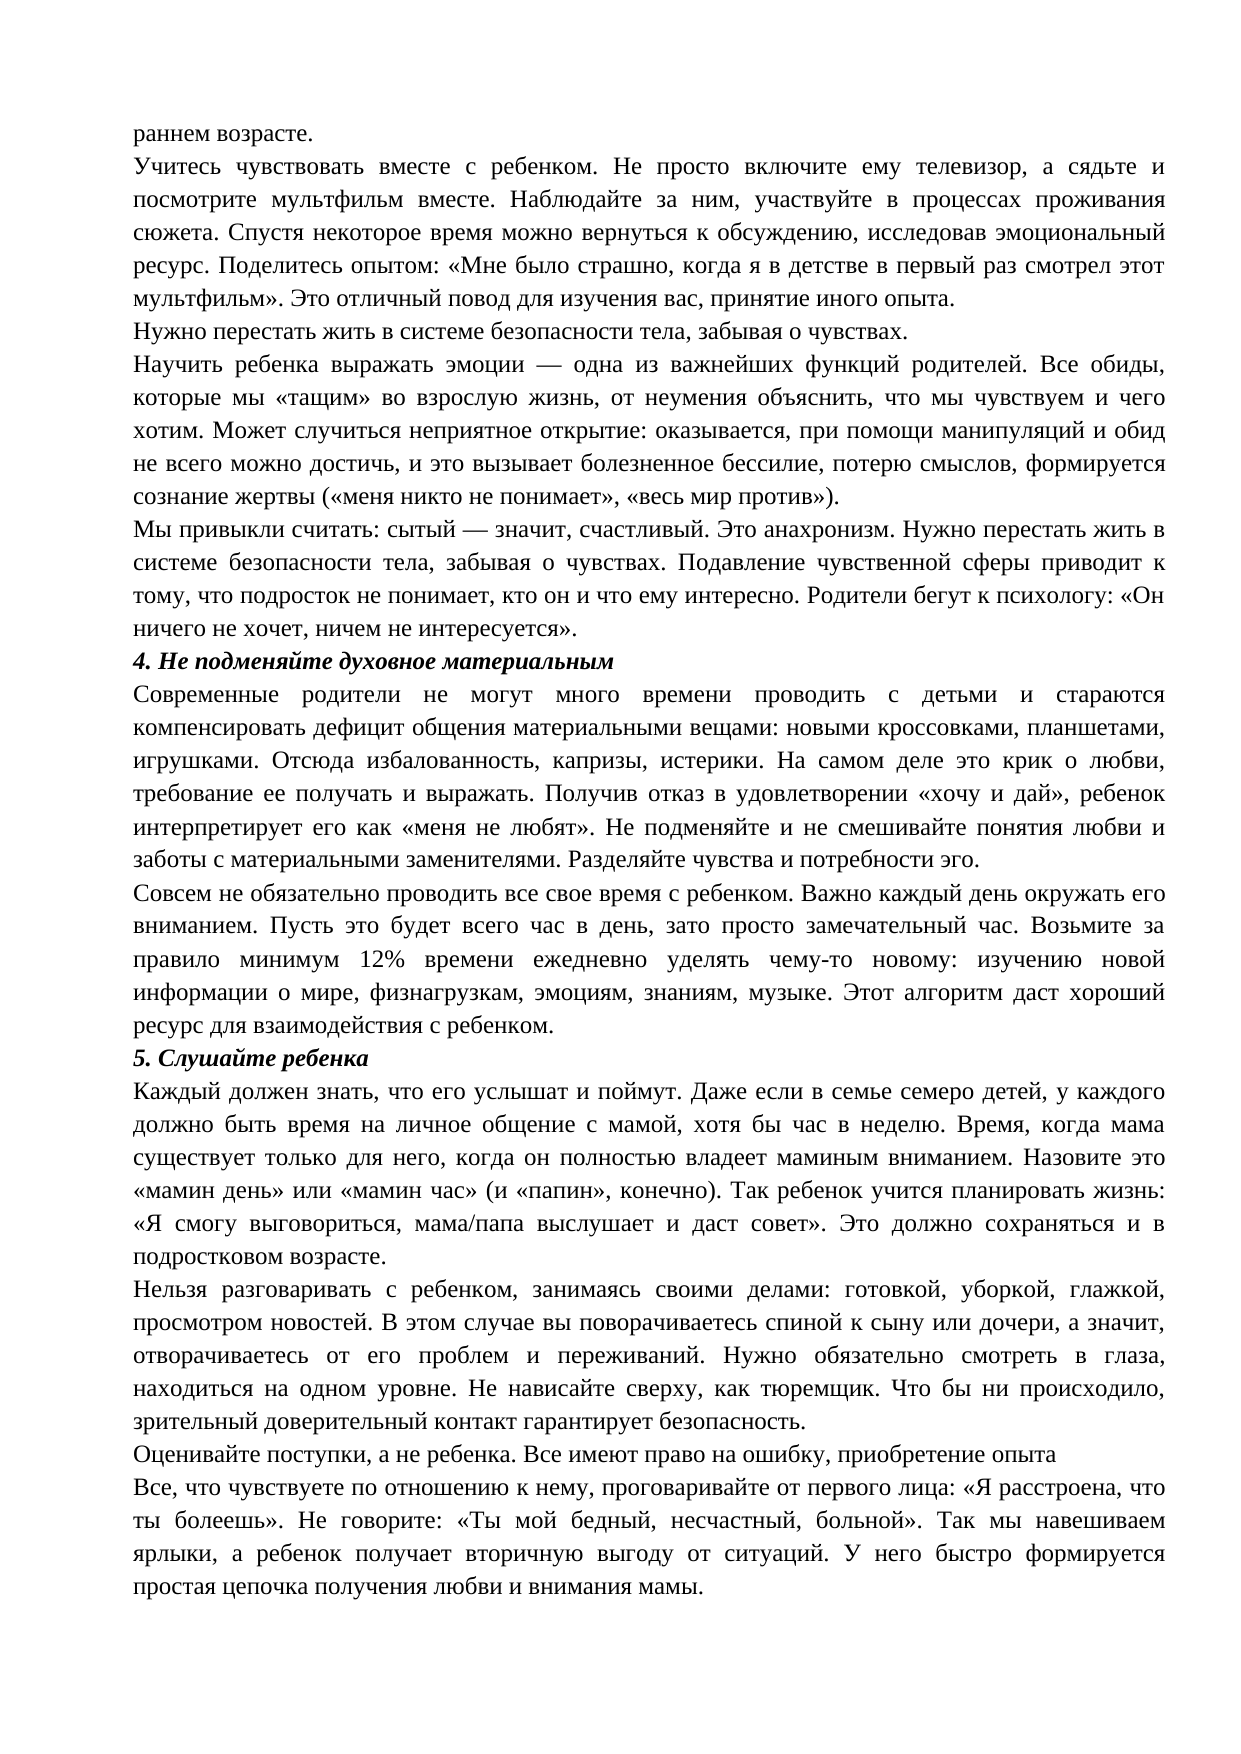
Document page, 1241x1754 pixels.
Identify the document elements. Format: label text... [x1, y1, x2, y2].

text Научить ребенка выражать эмоции — одна из важнейших функций родителей. Все обиды, которые мы «тащим» во взрослую жизнь, от неумения объяснить, что мы чувствуем и чего хотим. Может случиться неприятное открытие: оказывается, при помощи манипуляций и обид не всего можно достичь, и это вызывает болезненное бессилие, потерю смыслов, формируется сознание жертвы («меня никто не понимает», «весь мир против»). [133, 349, 1167, 510]
text 4. Не подменяйте духовное материальным [133, 646, 1167, 675]
text Учитесь чувствовать вместе с ребенком. Не просто включите ему телевизор, а сядьте и посмотрите мультфильм вместе. Наблюдайте за ним, участвуйте в процессах проживания сюжета. Спустя некоторое время можно вернуться к обсуждению, исследовав эмоциональный ресурс. Поделитесь опытом: «Мне было страшно, когда я в детстве в первый раз смотрел этот мультфильм». Это отличный повод для изучения вас, принятие иного опыта. [133, 151, 1167, 312]
text Современные родители не могут много времени проводить с детьми и стараются компенсировать дефицит общения материальными вещами: новыми кроссовками, планшетами, игрушками. Отсюда избалованность, капризы, истерики. На самом деле это крик о любви, требование ее получать и выражать. Получив отказ в удовлетворении «хочу и дай», ребенок интерпретирует его как «меня не любят». Не подменяйте и не смешивайте понятия любви и заботы с материальными заменителями. Разделяйте чувства и потребности эго. [133, 679, 1167, 873]
text Оценивайте поступки, а не ребенка. Все имеют право на ошибку, приобретение опыта [133, 1439, 1167, 1468]
text 5. Слушайте ребенка [133, 1043, 1167, 1071]
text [133, 118, 1167, 147]
text Каждый должен знать, что его услышат и поймут. Даже если в семье семеро детей, у каждого должно быть время на личное общение с мамой, хотя бы час в неделю. Время, когда мама существует только для него, когда он полностью владеет маминым вниманием. Назовите это «мамин день» или «мамин час» (и «папин», конечно). Так ребенок учится планировать жизнь: «Я смогу выговориться, мама/папа выслушает и даст совет». Это должно сохраняться и в подростковом возрасте. [133, 1076, 1167, 1269]
text Мы привыкли считать: сытый — значит, счастливый. Это анахронизм. Нужно перестать жить в системе безопасности тела, забывая о чувствах. Подавление чувственной сферы приводит к тому, что подросток не понимает, кто он и что ему интересно. Родители бегут к психологу: «Он ничего не хочет, ничем не интересуется». [133, 514, 1167, 642]
text Все, что чувствуете по отношению к нему, проговаривайте от первого лица: «Я расстроена, что ты болеешь». Не говорите: «Ты мой бедный, несчастный, больной». Так мы навешиваем ярлыки, а ребенок получает вторичную выгоду от ситуаций. У него быстро формируется простая цепочка получения любви и внимания мамы. [133, 1472, 1167, 1600]
text Нужно перестать жить в системе безопасности тела, забывая о чувствах. [133, 316, 1167, 345]
text Совсем не обязательно проводить все свое время с ребенком. Важно каждый день окружать его вниманием. Пусть это будет всего час в день, зато просто замечательный час. Возьмите за правило минимум 12% времени ежедневно уделять чему-то новому: изучению новой информации о мире, физнагрузкам, эмоциям, знаниям, музыке. Этот алгоритм даст хороший ресурс для взаимодействия с ребенком. [133, 878, 1167, 1038]
text Нельзя разговаривать с ребенком, занимаясь своими делами: готовкой, уборкой, глажкой, просмотром новостей. В этом случае вы поворачиваетесь спиной к сыну или дочери, а значит, отворачиваетесь от его проблем и переживаний. Нужно обязательно смотреть в глаза, находиться на одном уровне. Не нависайте сверху, как тюремщик. Что бы ни происходило, зрительный доверительный контакт гарантирует безопасность. [133, 1274, 1167, 1435]
